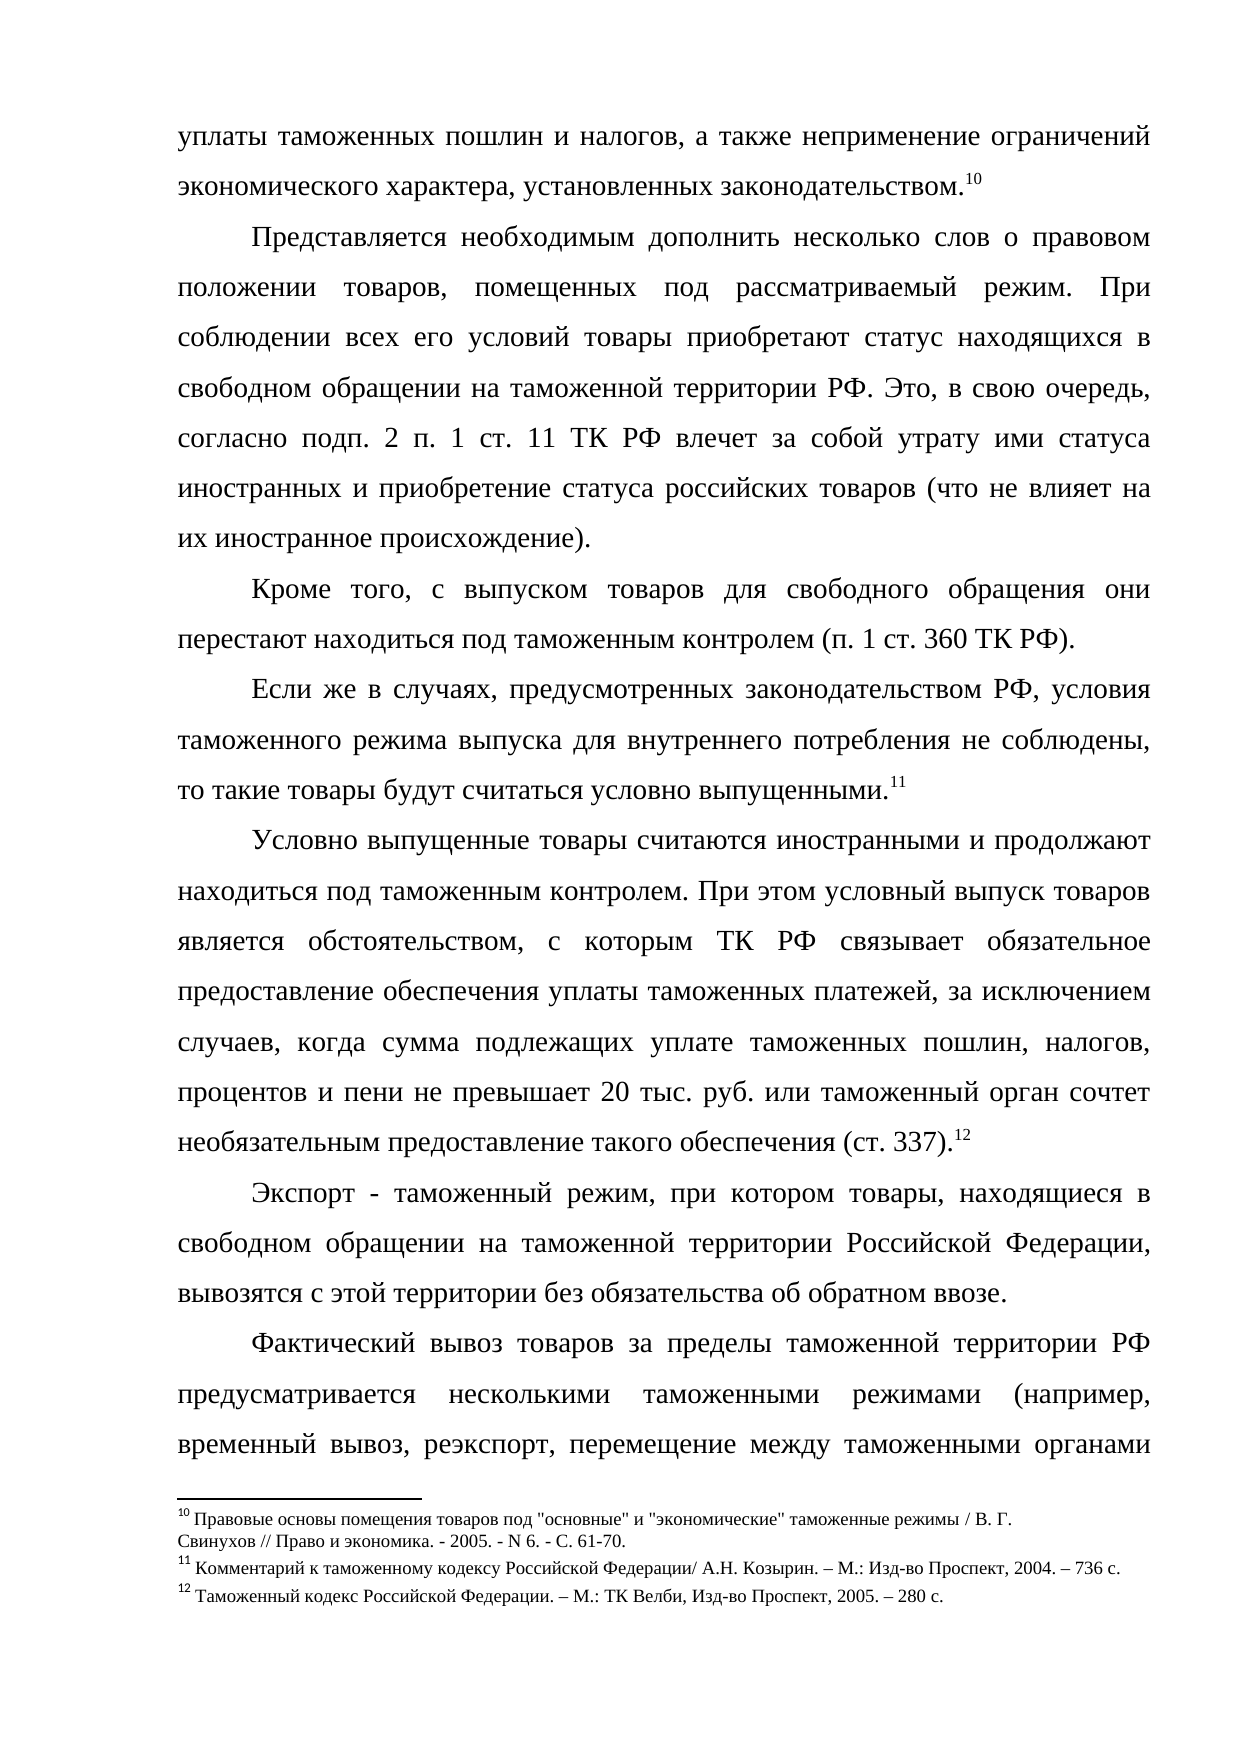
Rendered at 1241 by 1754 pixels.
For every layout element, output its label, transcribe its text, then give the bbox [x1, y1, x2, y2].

text Представляется необходимым дополнить несколько слов о правовом положении товаров, помещенных под рассматриваемый режим. При соблюдении всех его условий товары приобретают статус находящихся в свободном обращении на таможенной территории РФ. Это, в свою очередь, согласно подп. 2 п. 1 ст. 11 ТК РФ влечет за собой утрату ими статуса иностранных и приобретение статуса российских товаров (что не влияет на их иностранное происхождение). [177, 219, 1152, 554]
text Экспорт - таможенный режим, при котором товары, находящиеся в свободном обращении на таможенной территории Российской Федерации, вывозятся с этой территории без обязательства об обратном ввозе. [177, 1175, 1152, 1309]
text Условно выпущенные товары считаются иностранными и продолжают находиться под таможенным контролем. При этом условный выпуск товаров является обстоятельством, с которым ТК РФ связывает обязательное предоставление обеспечения уплаты таможенных платежей, за исключением случаев, когда сумма подлежащих уплате таможенных пошлин, налогов, процентов и пени не превышает 20 тыс. руб. или таможенный орган сочтет необязательным предоставление такого обеспечения (ст. 337). [177, 822, 1152, 1158]
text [177, 1326, 1152, 1460]
text Кроме того, с выпуском товаров для свободного обращения они перестают находиться под таможенным контролем (п. 1 ст. 360 ТК РФ). [177, 571, 1152, 655]
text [177, 118, 1152, 202]
text Если же в случаях, предусмотренных законодательством РФ, условия таможенного режима выпуска для внутреннего потребления не соблюдены, то такие товары будут считаться условно выпущенными. [177, 672, 1152, 806]
